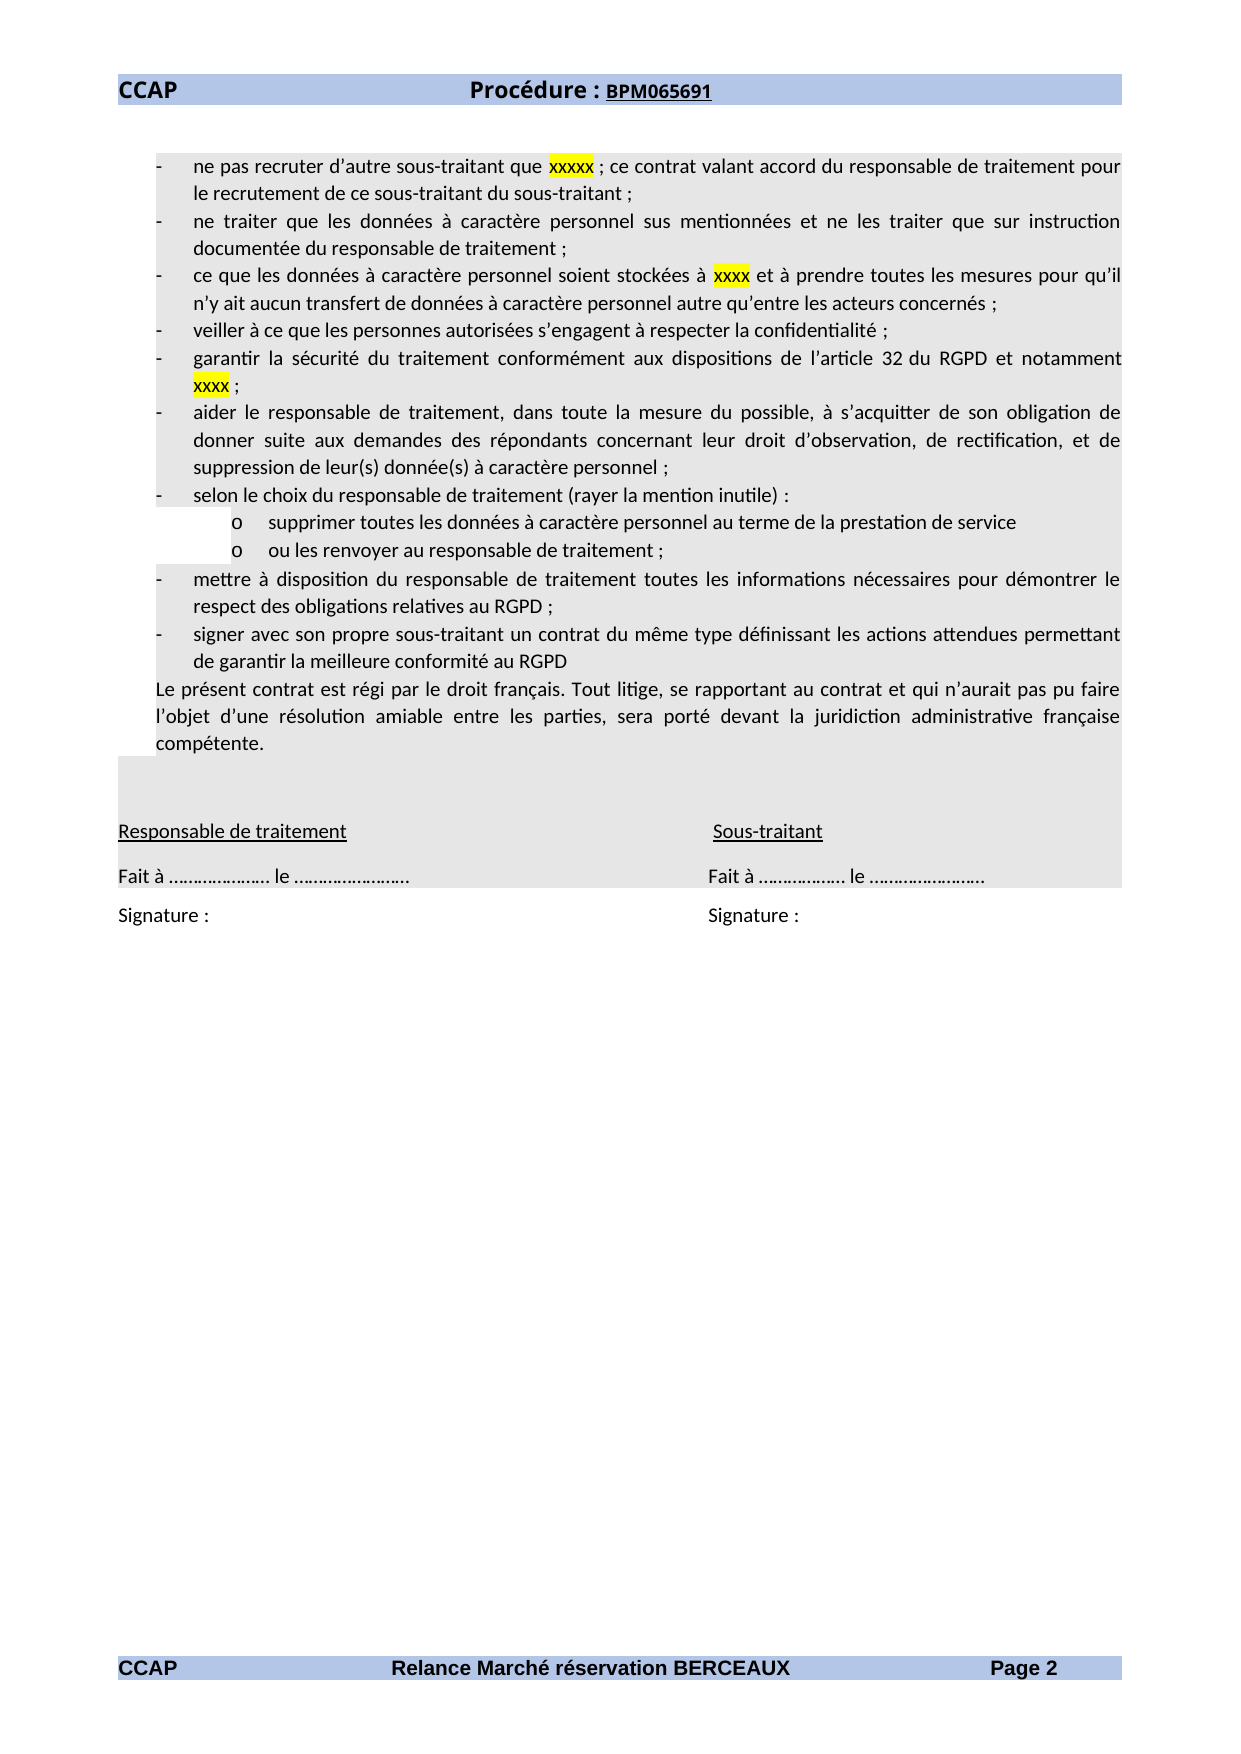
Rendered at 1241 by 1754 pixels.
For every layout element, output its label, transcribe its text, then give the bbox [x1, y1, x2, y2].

text Responsable de traitement Sous-traitant [118, 819, 1122, 844]
list ne traiter que les données à caractère personnel sus mentionnées et ne les traiter que sur instruction documentée du responsable de traitement ; [156, 208, 1122, 261]
text Signature : Signature : [118, 903, 1122, 928]
list aider le responsable de traitement, dans toute la mesure du possible, à s’acquitter de son obligation de donner suite aux demandes des répondants concernant leur droit d’observation, de rectification, et de suppression de leur(s) donnée(s) à caractère personnel ; [156, 399, 1122, 480]
list ou les renvoyer au responsable de traitement ; [231, 538, 1122, 564]
list mettre à disposition du responsable de traitement toutes les informations nécessaires pour démontrer le respect des obligations relatives au RGPD ; [156, 566, 1122, 619]
list veiller à ce que les personnes autorisées s’engagent à respecter la confidentialité ; [156, 317, 1122, 343]
list ne pas recruter d’autre sous-traitant que xxxxx ; ce contrat valant accord du responsable de traitement pour le recrutement de ce sous-traitant du sous-traitant ; [156, 153, 1122, 206]
text Le présent contrat est régi par le droit français. Tout litige, se rapportant au contrat et qui n’aurait pas pu faire l’objet d’une résolution amiable entre les parties, sera porté devant la juridiction administrative française compétente. [156, 676, 1122, 756]
list signer avec son propre sous-traitant un contrat du même type définissant les actions attendues permettant de garantir la meilleure conformité au RGPD [156, 621, 1122, 674]
text Fait à ………………… le …………………… Fait à ……………… le …………………… [118, 863, 1122, 888]
list ce que les données à caractère personnel soient stockées à xxxx et à prendre toutes les mesures pour qu’il n’y ait aucun transfert de données à caractère personnel autre qu’entre les acteurs concernés ; [156, 263, 1122, 315]
list supprimer toutes les données à caractère personnel au terme de la prestation de service [231, 509, 1122, 536]
list selon le choix du responsable de traitement (rayer la mention inutile) : [156, 482, 1122, 507]
list garantir la sécurité du traitement conformément aux dispositions de l’article 32 du RGPD et notamment xxxx ; [156, 345, 1122, 398]
